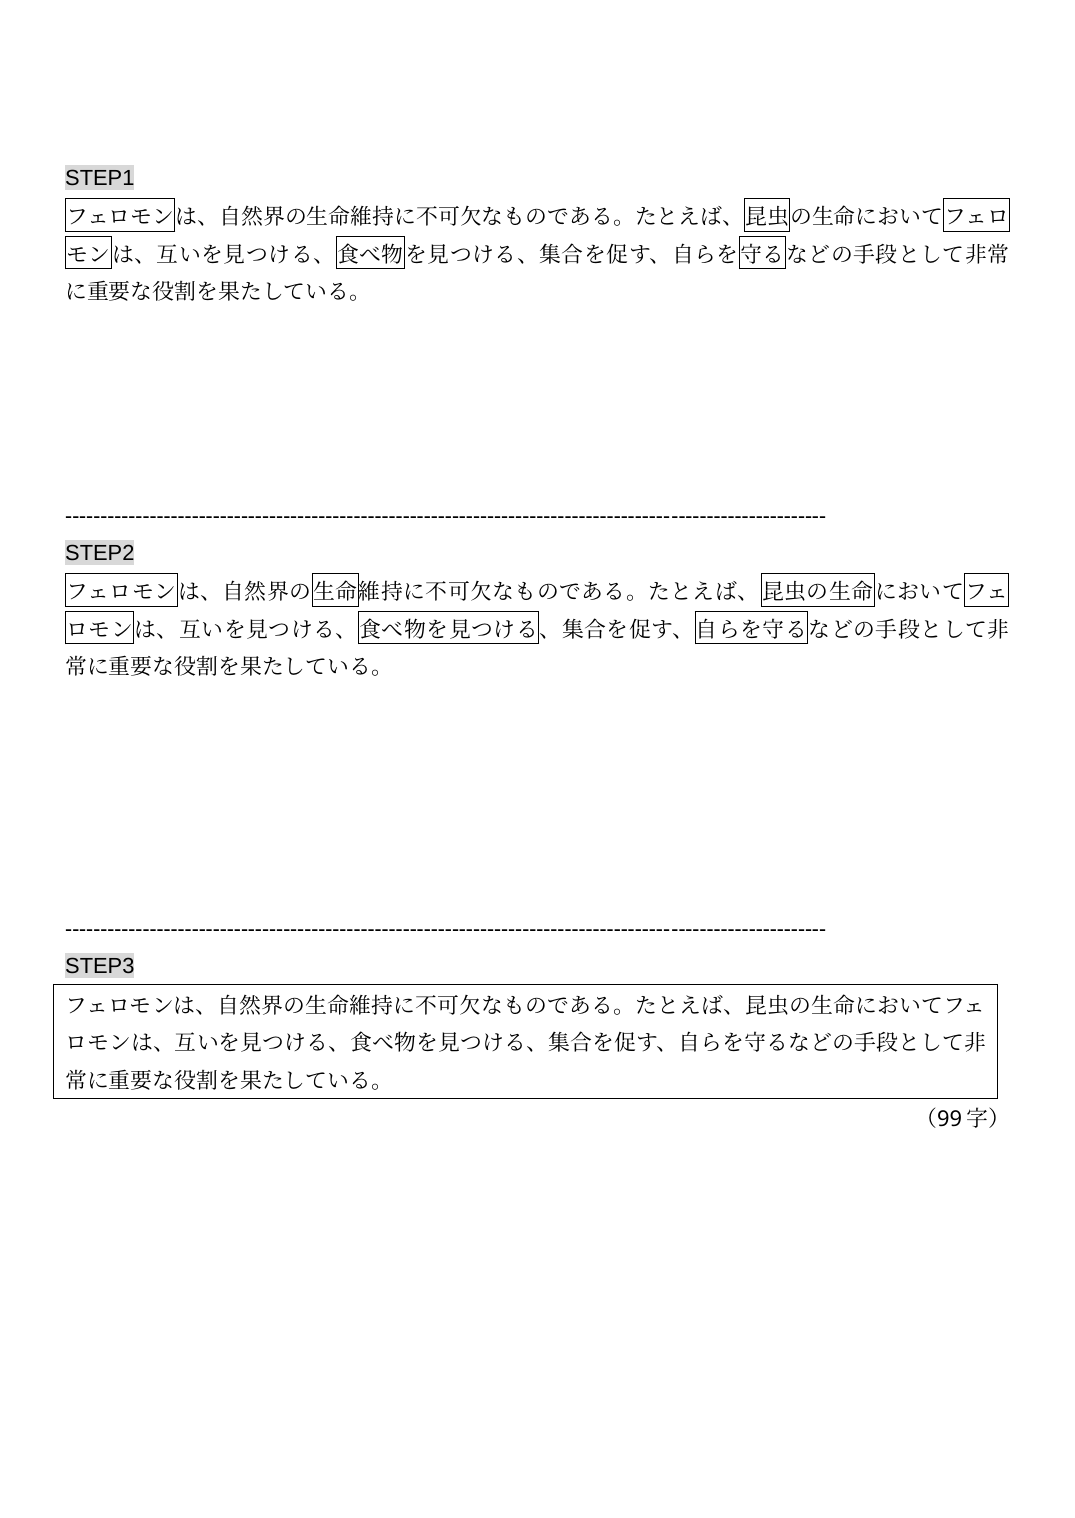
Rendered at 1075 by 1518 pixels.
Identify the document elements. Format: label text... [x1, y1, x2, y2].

table_header フェロモンは、自然界の生命維持に不可欠なものである。たとえば、昆虫の生命においてフェロモンは、互いを見つける、食べ物を見つける、集合を促す、自らを守るなどの手段として非常に重要な役割を果たしている。 [54, 985, 997, 1097]
text STEP2 [65, 534, 1010, 571]
text フェロモンは、自然界の生命維持に不可欠なものである。たとえば、昆虫の生命においてフェロモンは、互いを見つける、食べ物を見つける、集合を促す、自らを守るなどの手段として非常に重要な役割を果たしている。 [65, 196, 1010, 309]
text STEP3 [65, 946, 1010, 984]
text フェロモンは、自然界の生命維持に不可欠なものである。たとえば、昆虫の生命においてフェロモンは、互いを見つける、食べ物を見つける、集合を促す、自らを守るなどの手段として非常に重要な役割を果たしている。 [65, 571, 1010, 684]
text ------------------------------------------------------------------------------------------------------------ [65, 909, 1010, 946]
text （99字） [65, 1098, 1010, 1136]
text STEP1 [65, 159, 1010, 196]
text ------------------------------------------------------------------------------------------------------------ [65, 496, 1010, 534]
